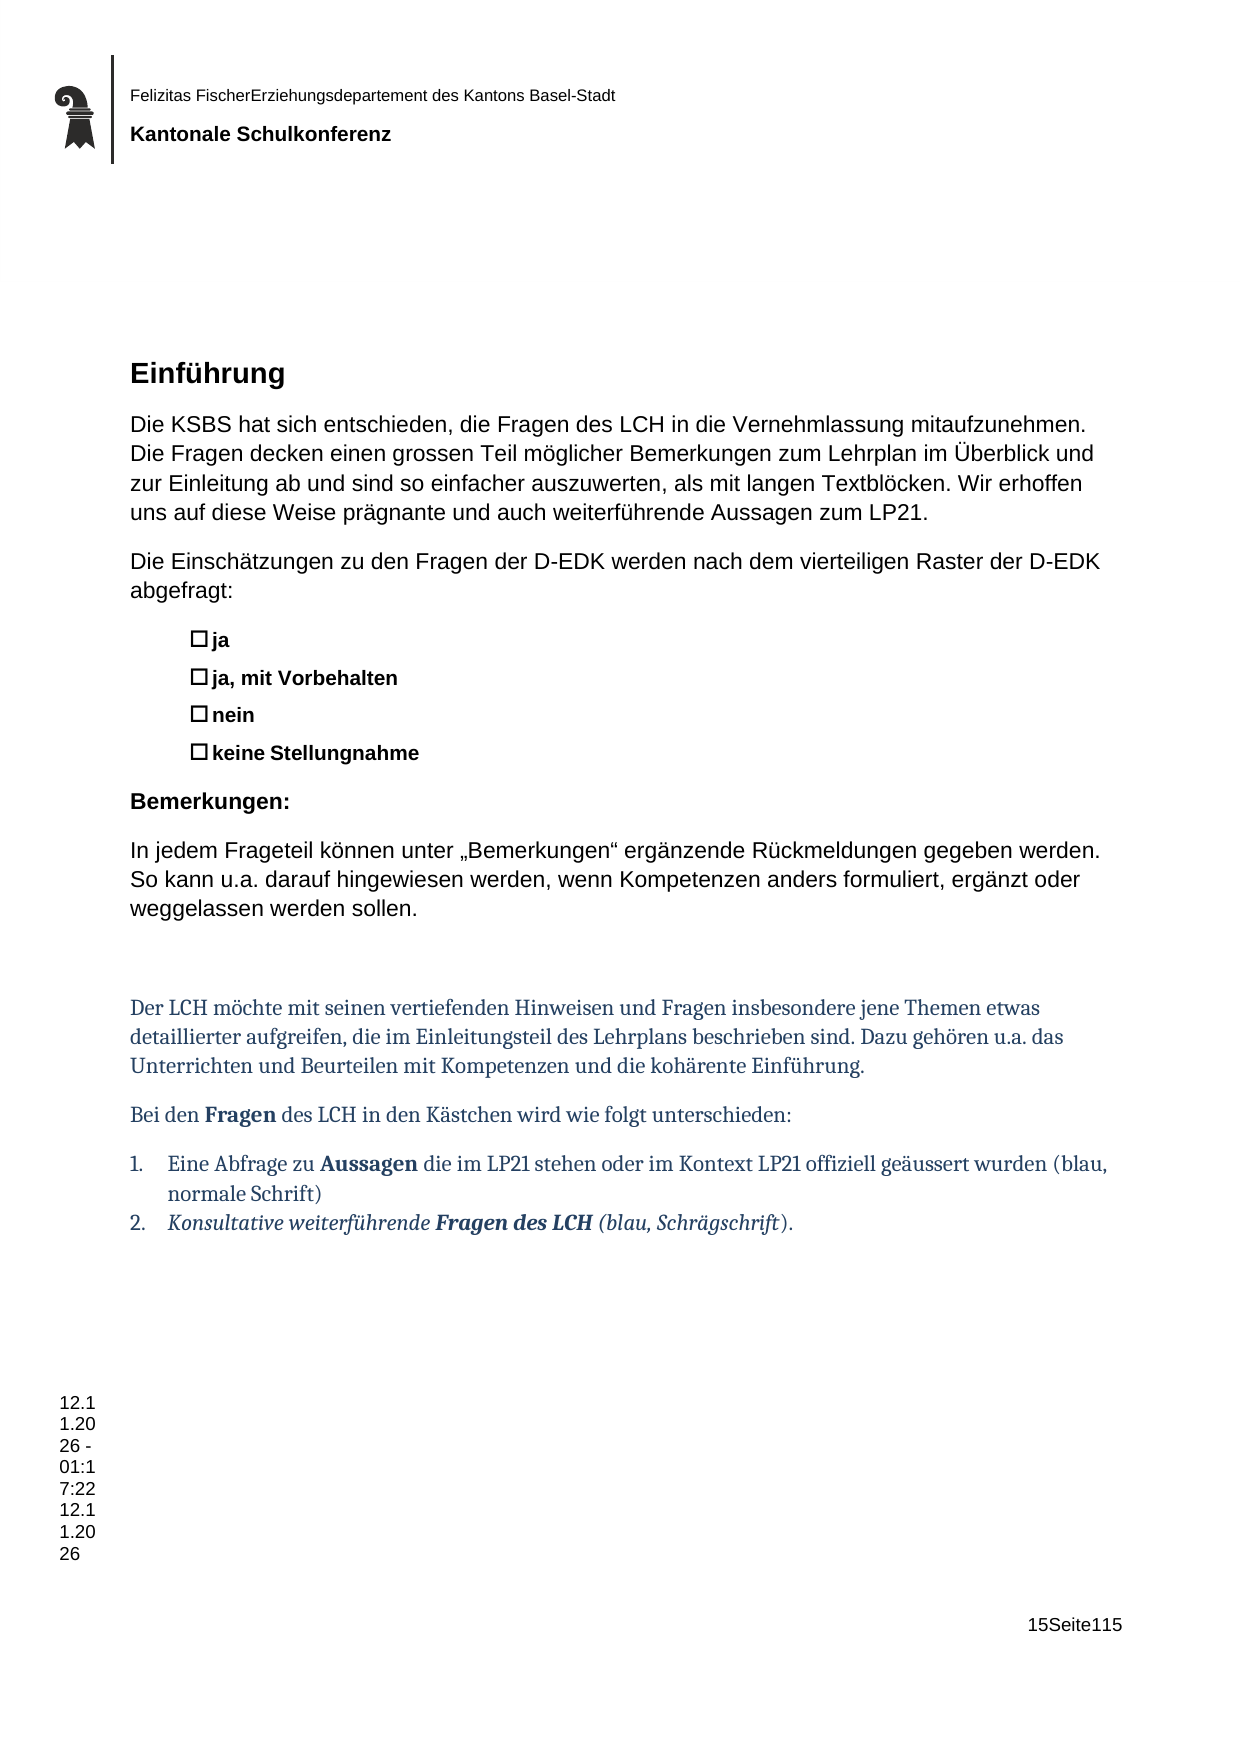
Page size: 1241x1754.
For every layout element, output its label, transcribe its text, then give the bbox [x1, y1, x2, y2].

text In jedem Frageteil können unter „Bemerkungen“ ergänzende Rückmeldungen gegeben werden. So kann u.a. darauf hingewiesen werden, wenn Kompetenzen anders formuliert, ergänzt oder weggelassen werden sollen. [130, 835, 1122, 923]
list Eine Abfrage zu Aussagen die im LP21 stehen oder im Kontext LP21 offiziell geäussert wurden (blau, normale Schrift) [130, 1148, 1122, 1207]
text ja, mit Vorbehalten [189, 662, 1122, 691]
list Konsultative weiterführende Fragen des LCH (blau, Schrägschrift). [130, 1207, 1122, 1236]
text Bemerkungen: [130, 786, 1122, 815]
text Die KSBS hat sich entschieden, die Fragen des LCH in die Vernehmlassung mitaufzunehmen. Die Fragen decken einen grossen Teil möglicher Bemerkungen zum Lehrplan im Überblick und zur Einleitung ab und sind so einfacher auszuwerten, als mit langen Textblöcken. Wir erhoffen uns auf diese Weise prägnante und auch weiterführende Aussagen zum LP21. [130, 409, 1122, 526]
text keine Stellungnahme [189, 737, 1122, 766]
text Bei den Fragen des LCH in den Kästchen wird wie folgt unterschieden: [130, 1099, 1122, 1128]
text nein [189, 699, 1122, 728]
text ja [189, 624, 1122, 653]
text Der LCH möchte mit seinen vertiefenden Hinweisen und Fragen insbesondere jene Themen etwas detaillierter aufgreifen, die im Einleitungsteil des Lehrplans beschrieben sind. Dazu gehören u.a. das Unterrichten und Beurteilen mit Kompetenzen und die kohärente Einführung. [130, 992, 1122, 1079]
text Einführung [130, 356, 1122, 389]
text Die Einschätzungen zu den Fragen der D-EDK werden nach dem vierteiligen Raster der D-EDK abgefragt: [130, 546, 1122, 604]
